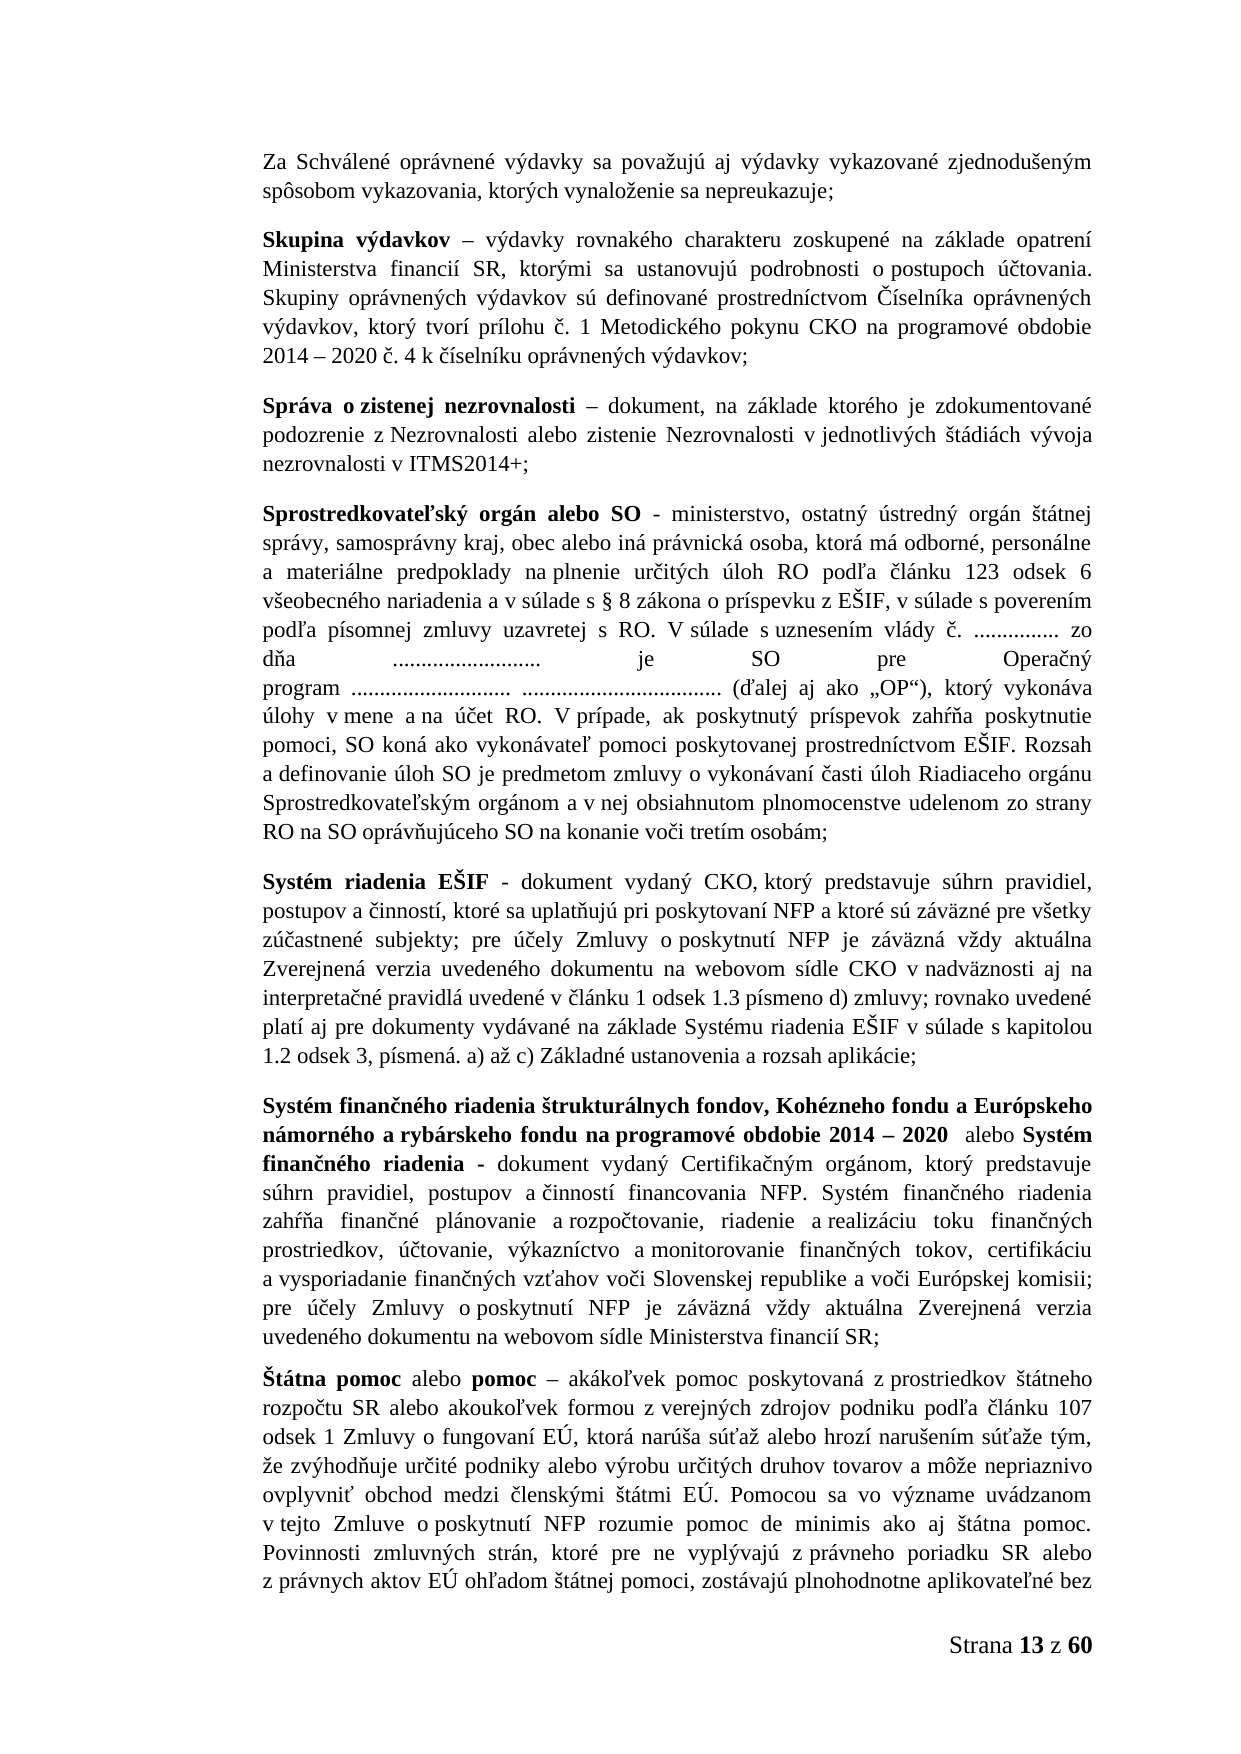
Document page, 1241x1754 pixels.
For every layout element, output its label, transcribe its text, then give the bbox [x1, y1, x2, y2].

text Systém riadenia EŠIF - dokument vydaný CKO, ktorý predstavuje súhrn pravidiel, postupov a činností, ktoré sa uplatňujú pri poskytovaní NFP a ktoré sú záväzné pre všetky zúčastnené subjekty; pre účely Zmluvy o poskytnutí NFP je záväzná vždy aktuálna Zverejnená verzia uvedeného dokumentu na webovom sídle CKO v nadväznosti aj na interpretačné pravidlá uvedené v článku 1 odsek 1.3 písmeno d) zmluvy; rovnako uvedené platí aj pre dokumenty vydávané na základe Systému riadenia EŠIF v súlade s kapitolou 1.2 odsek 3, písmená. a) až c) Základné ustanovenia a rozsah aplikácie; [262, 868, 1092, 1068]
text Sprostredkovateľský orgán alebo SO - ministerstvo, ostatný ústredný orgán štátnej správy, samosprávny kraj, obec alebo iná právnická osoba, ktorá má odborné, personálne a materiálne predpoklady na plnenie určitých úloh RO podľa článku 123 odsek 6 všeobecného nariadenia a v súlade s § 8 zákona o príspevku z EŠIF, v súlade s poverením podľa písomnej zmluvy uzavretej s RO. V súlade s uznesením vlády č. ............... zo dňa .......................... je SO pre Operačný program ............................ ................................... (ďalej aj ako „OP“), ktorý vykonáva úlohy v mene a na účet RO. V prípade, ak poskytnutý príspevok zahŕňa poskytnutie pomoci, SO koná ako vykonávateľ pomoci poskytovanej prostredníctvom EŠIF. Rozsah a definovanie úloh SO je predmetom zmluvy o vykonávaní časti úloh Riadiaceho orgánu Sprostredkovateľským orgánom a v nej obsiahnutom plnomocenstve udelenom zo strany RO na SO oprávňujúceho SO na konanie voči tretím osobám; [262, 500, 1092, 845]
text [262, 1365, 1092, 1594]
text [262, 148, 1092, 203]
text Správa o zistenej nezrovnalosti – dokument, na základe ktorého je zdokumentované podozrenie z Nezrovnalosti alebo zistenie Nezrovnalosti v jednotlivých štádiách vývoja nezrovnalosti v ITMS2014+; [262, 392, 1092, 476]
text Skupina výdavkov – výdavky rovnakého charakteru zoskupené na základe opatrení Ministerstva financií SR, ktorými sa ustanovujú podrobnosti o postupoch účtovania. Skupiny oprávnených výdavkov sú definované prostredníctvom Číselníka oprávnených výdavkov, ktorý tvorí prílohu č. 1 Metodického pokynu CKO na programové obdobie 2014 – 2020 č. 4 k číselníku oprávnených výdavkov; [262, 226, 1092, 369]
text Systém finančného riadenia štrukturálnych fondov, Kohézneho fondu a Európskeho námorného a rybárskeho fondu na programové obdobie 2014 – 2020 alebo Systém finančného riadenia - dokument vydaný Certifikačným orgánom, ktorý predstavuje súhrn pravidiel, postupov a činností financovania NFP. Systém finančného riadenia zahŕňa finančné plánovanie a rozpočtovanie, riadenie a realizáciu toku finančných prostriedkov, účtovanie, výkazníctvo a monitorovanie finančných tokov, certifikáciu a vysporiadanie finančných vzťahov voči Slovenskej republike a voči Európskej komisii; pre účely Zmluvy o poskytnutí NFP je záväzná vždy aktuálna Zverejnená verzia uvedeného dokumentu na webovom sídle Ministerstva financií SR; [262, 1092, 1092, 1350]
